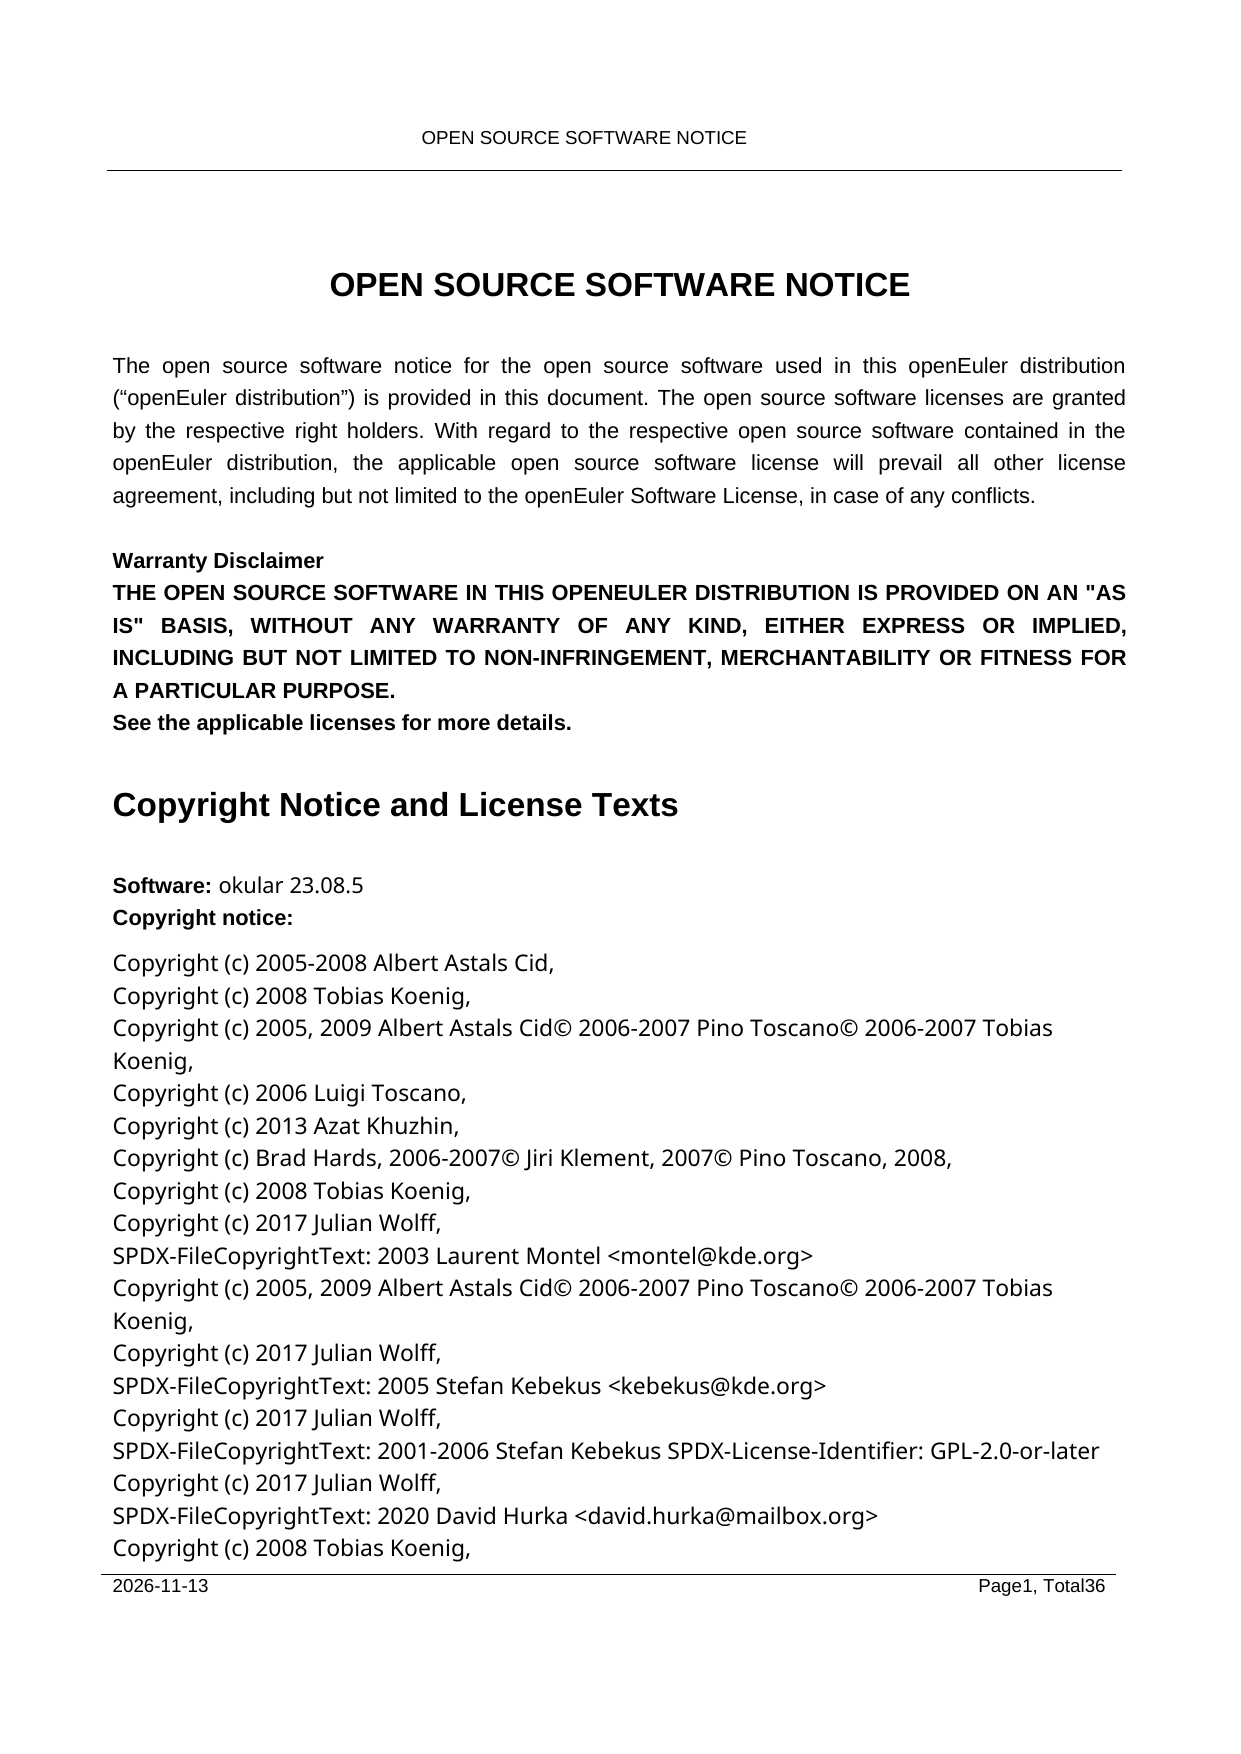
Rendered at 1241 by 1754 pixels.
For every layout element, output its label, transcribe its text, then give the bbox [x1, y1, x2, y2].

text THE OPEN SOURCE SOFTWARE IN THIS OPENEULER DISTRIBUTION IS PROVIDED ON AN "AS IS" BASIS, WITHOUT ANY WARRANTY OF ANY KIND, EITHER EXPRESS OR IMPLIED, INCLUDING BUT NOT LIMITED TO NON-INFRINGEMENT, MERCHANTABILITY OR FITNESS FOR A PARTICULAR PURPOSE. See the applicable licenses for more details. [112, 576, 1128, 739]
text Warranty Disclaimer [112, 544, 1128, 576]
text Copyright notice: [112, 901, 1128, 934]
text Copyright Notice and License Texts [112, 771, 1128, 836]
text The open source software notice for the open source software used in this openEuler distribution (“openEuler distribution”) is provided in this document. The open source software licenses are granted by the respective right holders. With regard to the respective open source software contained in the openEuler distribution, the applicable open source software license will prevail all other license agreement, including but not limited to the openEuler Software License, in case of any conflicts. [112, 349, 1128, 511]
text OPEN SOURCE SOFTWARE NOTICE [112, 251, 1128, 316]
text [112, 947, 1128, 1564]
title Software: okular 23.08.5 [112, 869, 1128, 901]
